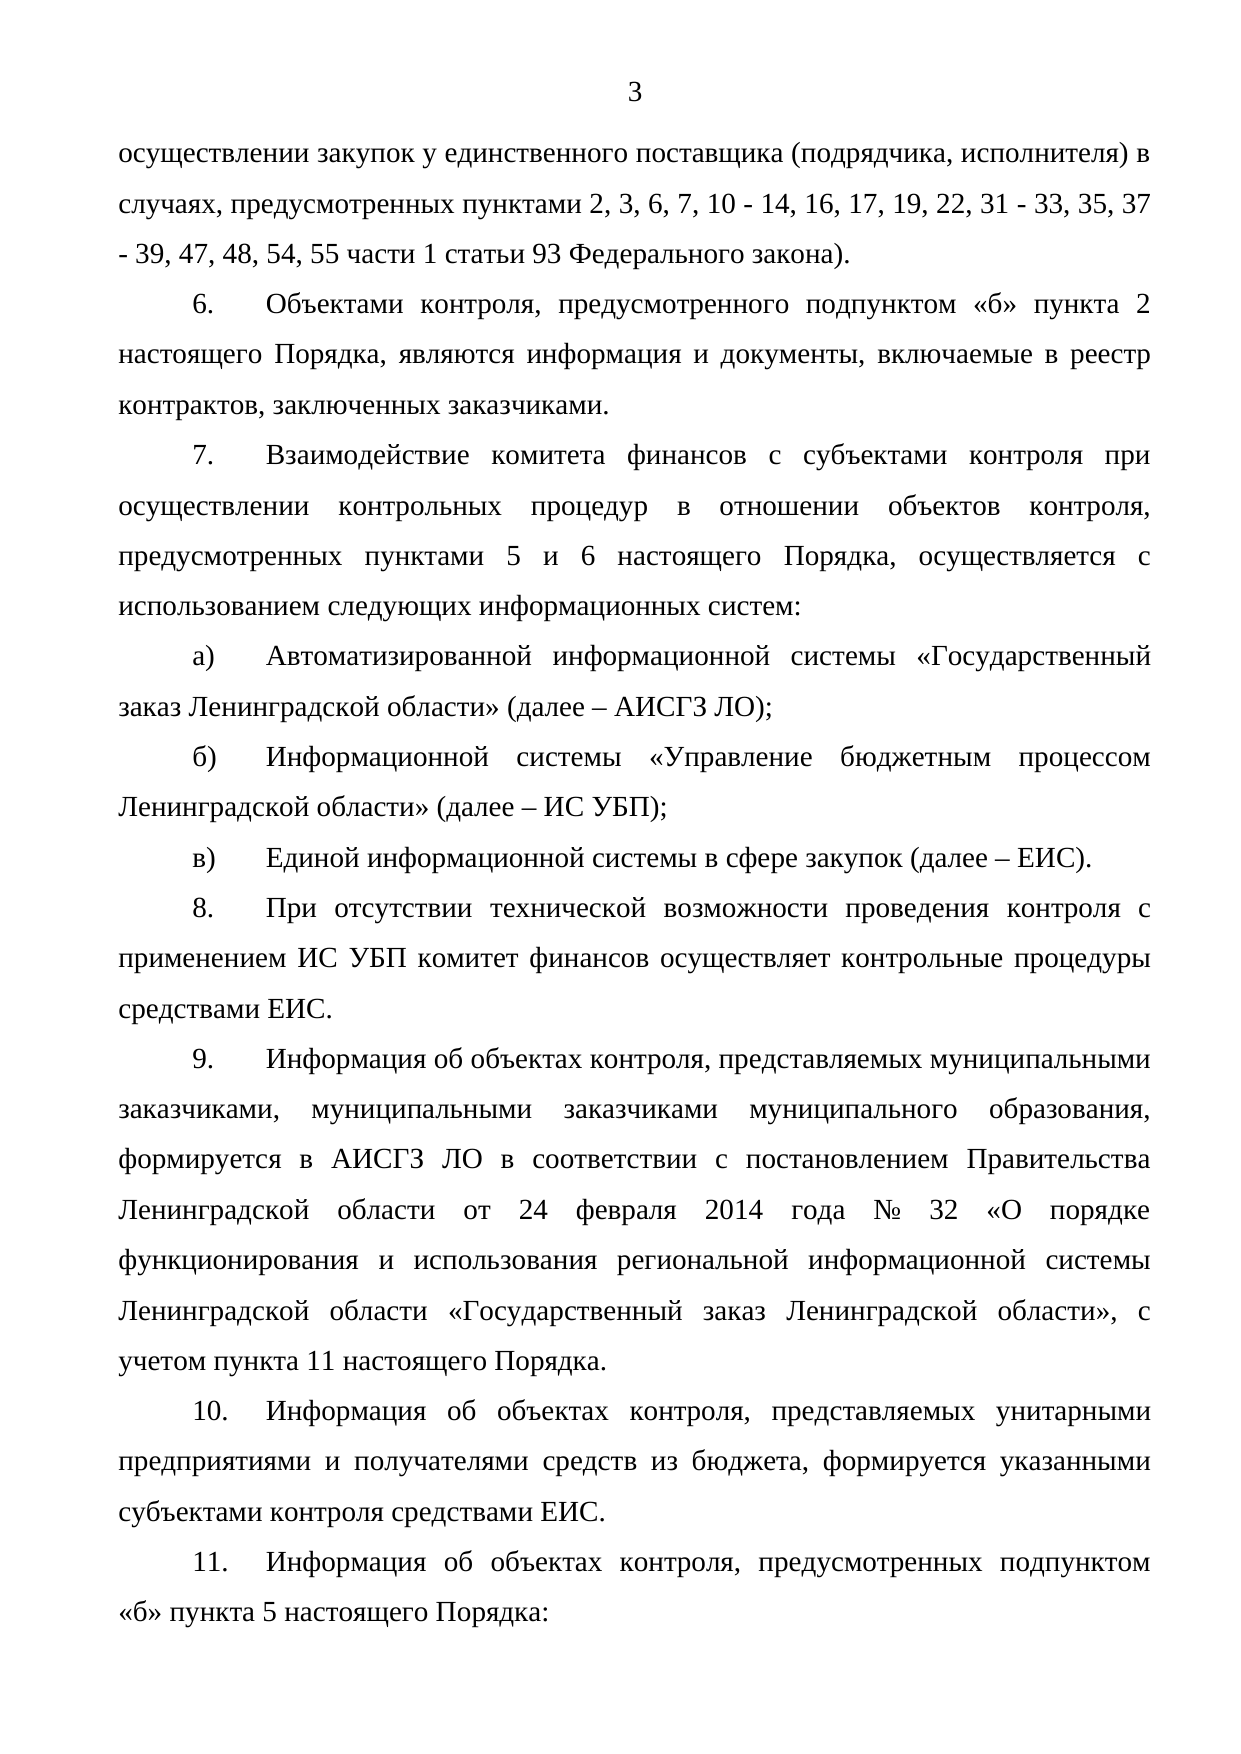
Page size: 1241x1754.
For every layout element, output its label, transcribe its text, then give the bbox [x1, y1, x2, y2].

list Информация об объектах контроля, представляемых муниципальными заказчиками, муниципальными заказчиками муниципального образования, формируется в АИСГЗ ЛО в соответствии с постановлением Правительства Ленинградской области от 24 февраля 2014 года № 32 «О порядке функционирования и использования региональной информационной системы Ленинградской области «Государственный заказ Ленинградской области», с учетом пункта 11 настоящего Порядка. [118, 1041, 1152, 1376]
list Объектами контроля, предусмотренного подпунктом «б» пункта 2 настоящего Порядка, являются информация и документы, включаемые в реестр контрактов, заключенных заказчиками. [118, 286, 1152, 421]
list Автоматизированной информационной системы «Государственный заказ Ленинградской области» (далее – АИСГЗ ЛО); [118, 638, 1152, 722]
list При отсутствии технической возможности проведения контроля с применением ИС УБП комитет финансов осуществляет контрольные процедуры средствами ЕИС. [118, 890, 1152, 1024]
list Информация об объектах контроля, предусмотренных подпунктом «б» пункта 5 настоящего Порядка: [118, 1544, 1152, 1628]
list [118, 135, 1152, 269]
list Единой информационной системы в сфере закупок (далее – ЕИС). [118, 840, 1152, 873]
list Взаимодействие комитета финансов с субъектами контроля при осуществлении контрольных процедур в отношении объектов контроля, предусмотренных пунктами 5 и 6 настоящего Порядка, осуществляется с использованием следующих информационных систем: [118, 437, 1152, 622]
list Информация об объектах контроля, представляемых унитарными предприятиями и получателями средств из бюджета, формируется указанными субъектами контроля средствами ЕИС. [118, 1393, 1152, 1527]
list Информационной системы «Управление бюджетным процессом Ленинградской области» (далее – ИС УБП); [118, 739, 1152, 823]
